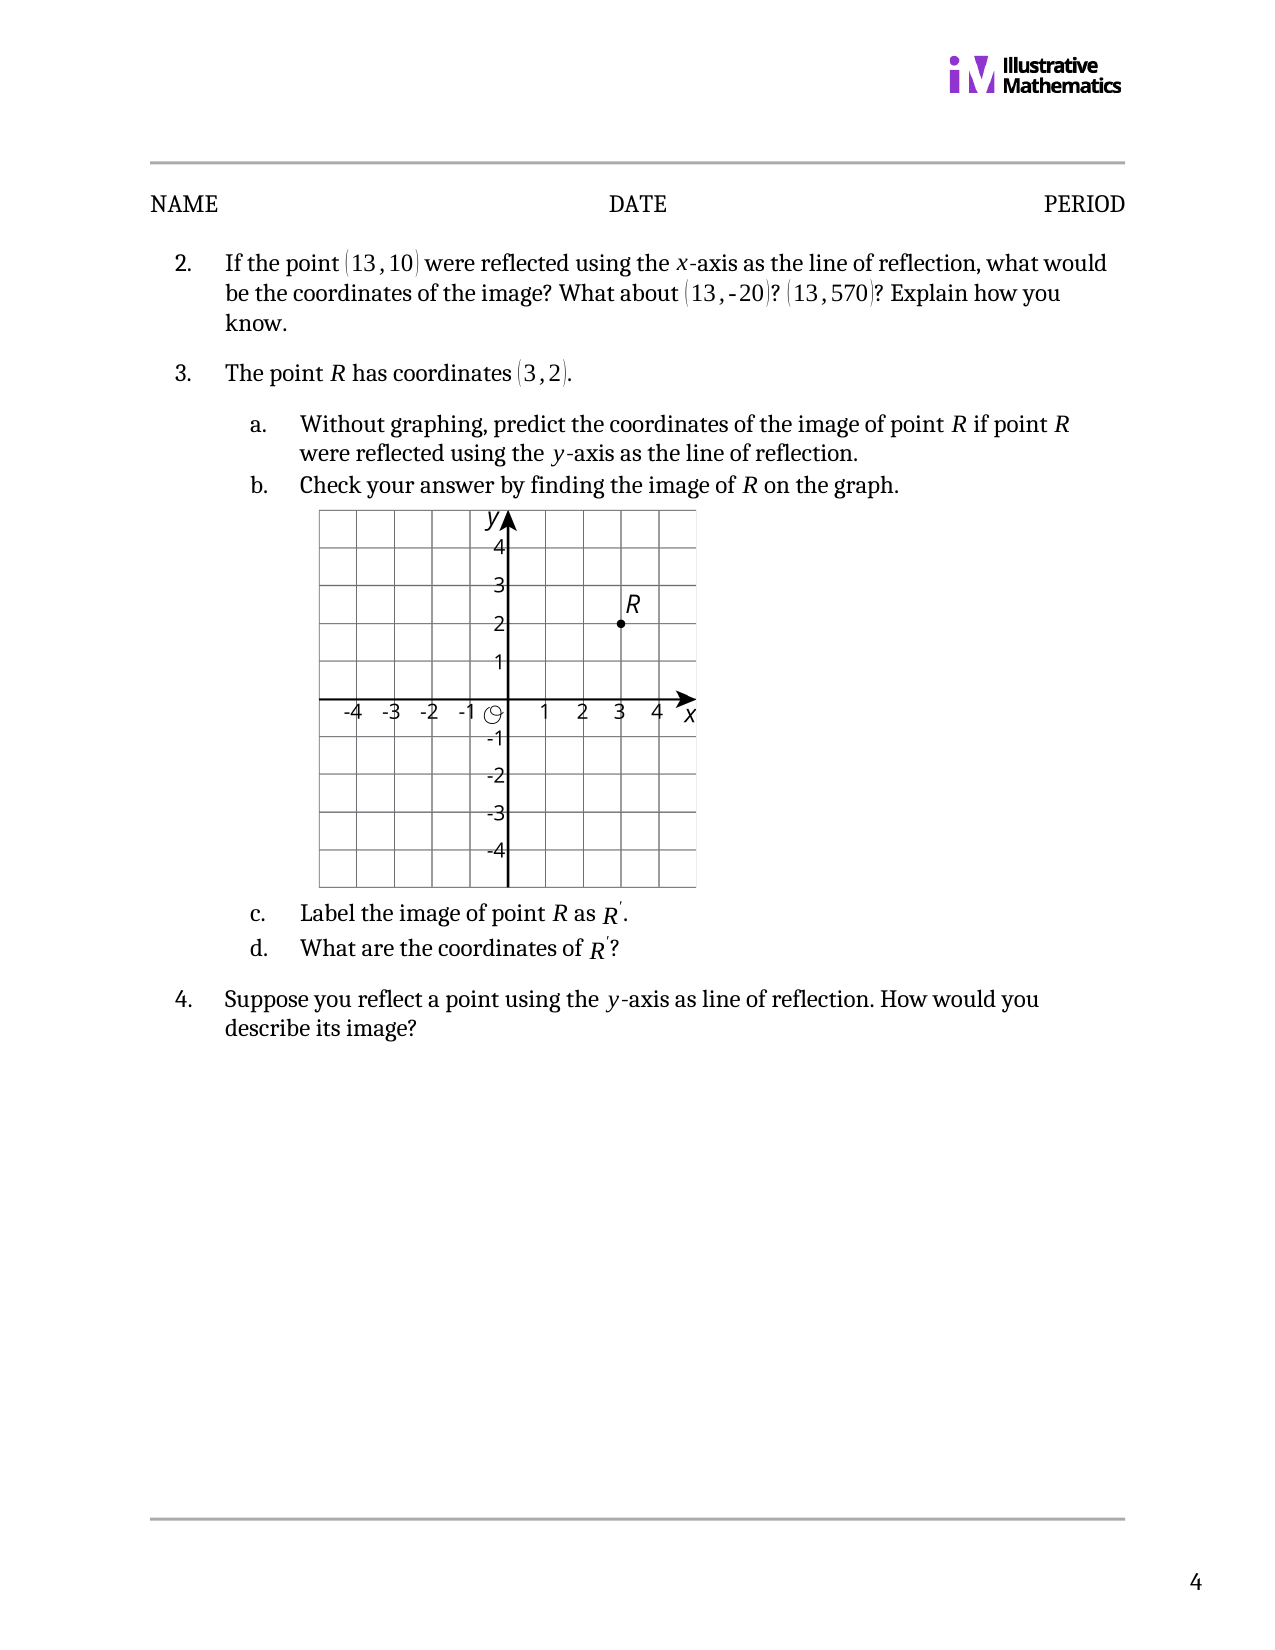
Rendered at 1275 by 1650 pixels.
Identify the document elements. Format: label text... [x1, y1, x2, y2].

list If the point were reflected using the -axis as the line of reflection, what would be the coordinates of the image? What about ? ? Explain how you know. [175, 247, 1125, 337]
list Label the image of point as . [250, 898, 1125, 929]
list Suppose you reflect a point using the -axis as line of reflection. How would you describe its image? [175, 985, 1125, 1042]
list Without graphing, predict the coordinates of the image of point if point were reflected using the -axis as the line of reflection. [250, 410, 1125, 467]
list The point has coordinates . [175, 358, 1125, 389]
list What are the coordinates of ? [250, 933, 1125, 964]
picture [949, 55, 1121, 93]
picture [318, 503, 697, 888]
list Check your answer by finding the image of on the graph. [250, 471, 1125, 500]
